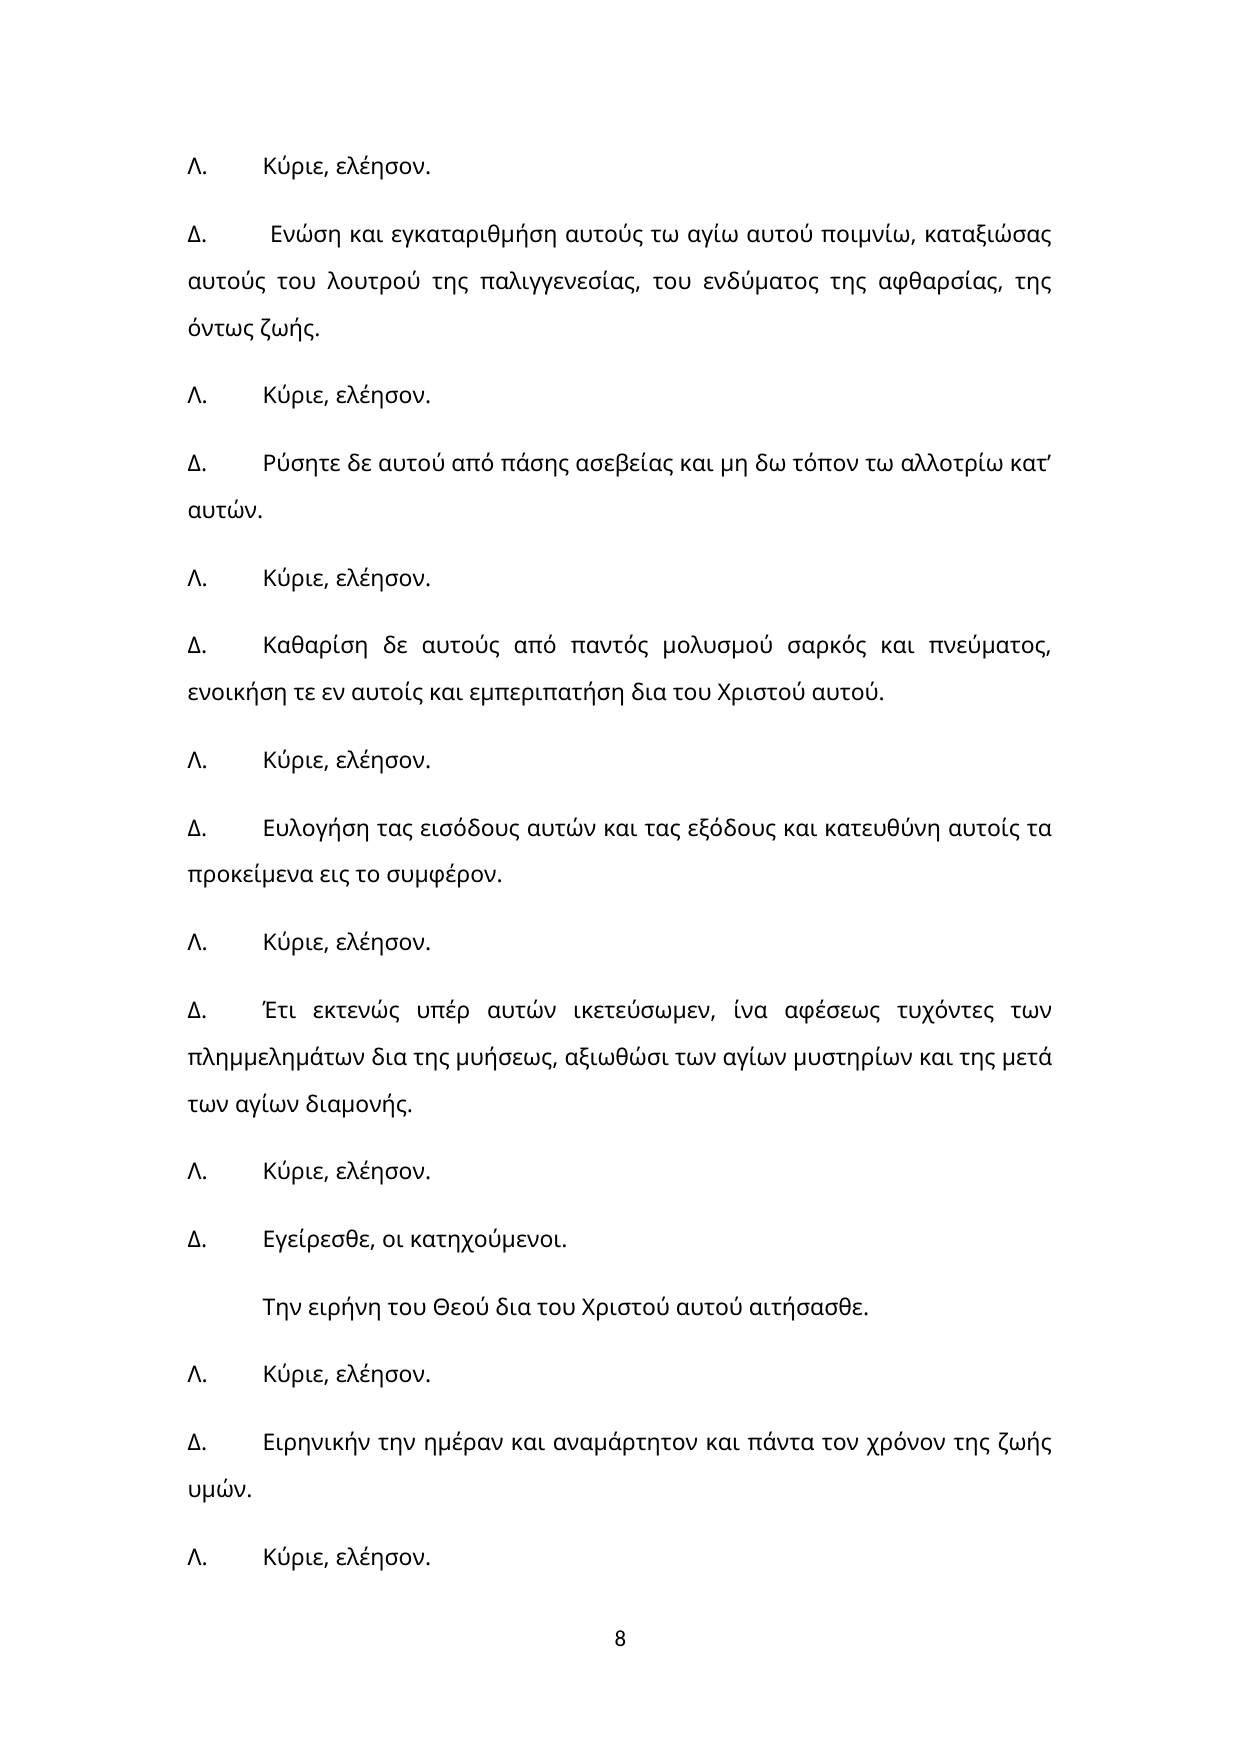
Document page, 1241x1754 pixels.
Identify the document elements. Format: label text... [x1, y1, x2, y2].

text Δ. Έτι εκτενώς υπέρ αυτών ικετεύσωμεν, ίνα αφέσεως τυχόντες των πλημμελημάτων δια της μυήσεως, αξιωθώσι των αγίων μυστηρίων και της μετά των αγίων διαμονής. [187, 994, 1053, 1119]
text Δ. Καθαρίση δε αυτούς από παντός μολυσμού σαρκός και πνεύματος, ενοικήση τε εν αυτοίς και εμπεριπατήση δια του Χριστού αυτού. [187, 629, 1053, 707]
text Δ. Ευλογήση τας εισόδους αυτών και τας εξόδους και κατευθύνη αυτοίς τα προκείμενα εις το συμφέρον. [187, 811, 1053, 889]
text Λ. Κύριε, ελέησον. [187, 1358, 1053, 1389]
text Δ. Ρύσητε δε αυτού από πάσης ασεβείας και μη δω τόπον τω αλλοτρίω κατ’ αυτών. [187, 447, 1053, 525]
text Λ. Κύριε, ελέησον. [187, 561, 1053, 593]
text Λ. Κύριε, ελέησον. [187, 1155, 1053, 1186]
text Λ. Κύριε, ελέησον. [187, 926, 1053, 957]
text Δ. Ειρηνικήν την ημέραν και αναμάρτητον και πάντα τον χρόνον της ζωής υμών. [187, 1426, 1053, 1504]
text Λ. Κύριε, ελέησον. [187, 744, 1053, 775]
text Λ. Κύριε, ελέησον. [187, 379, 1053, 410]
text Λ. Κύριε, ελέησον. [187, 150, 1053, 181]
text Λ. Κύριε, ελέησον. [187, 1541, 1053, 1572]
text Δ. Εγείρεσθε, οι κατηχούμενοι. [187, 1223, 1053, 1254]
text Δ. Ενώση και εγκαταριθμήση αυτούς τω αγίω αυτού ποιμνίω, καταξιώσας αυτούς του λουτρού της παλιγγενεσίας, του ενδύματος της αφθαρσίας, της όντως ζωής. [187, 218, 1053, 343]
text Την ειρήνη του Θεού δια του Χριστού αυτού αιτήσασθε. [187, 1291, 1053, 1322]
